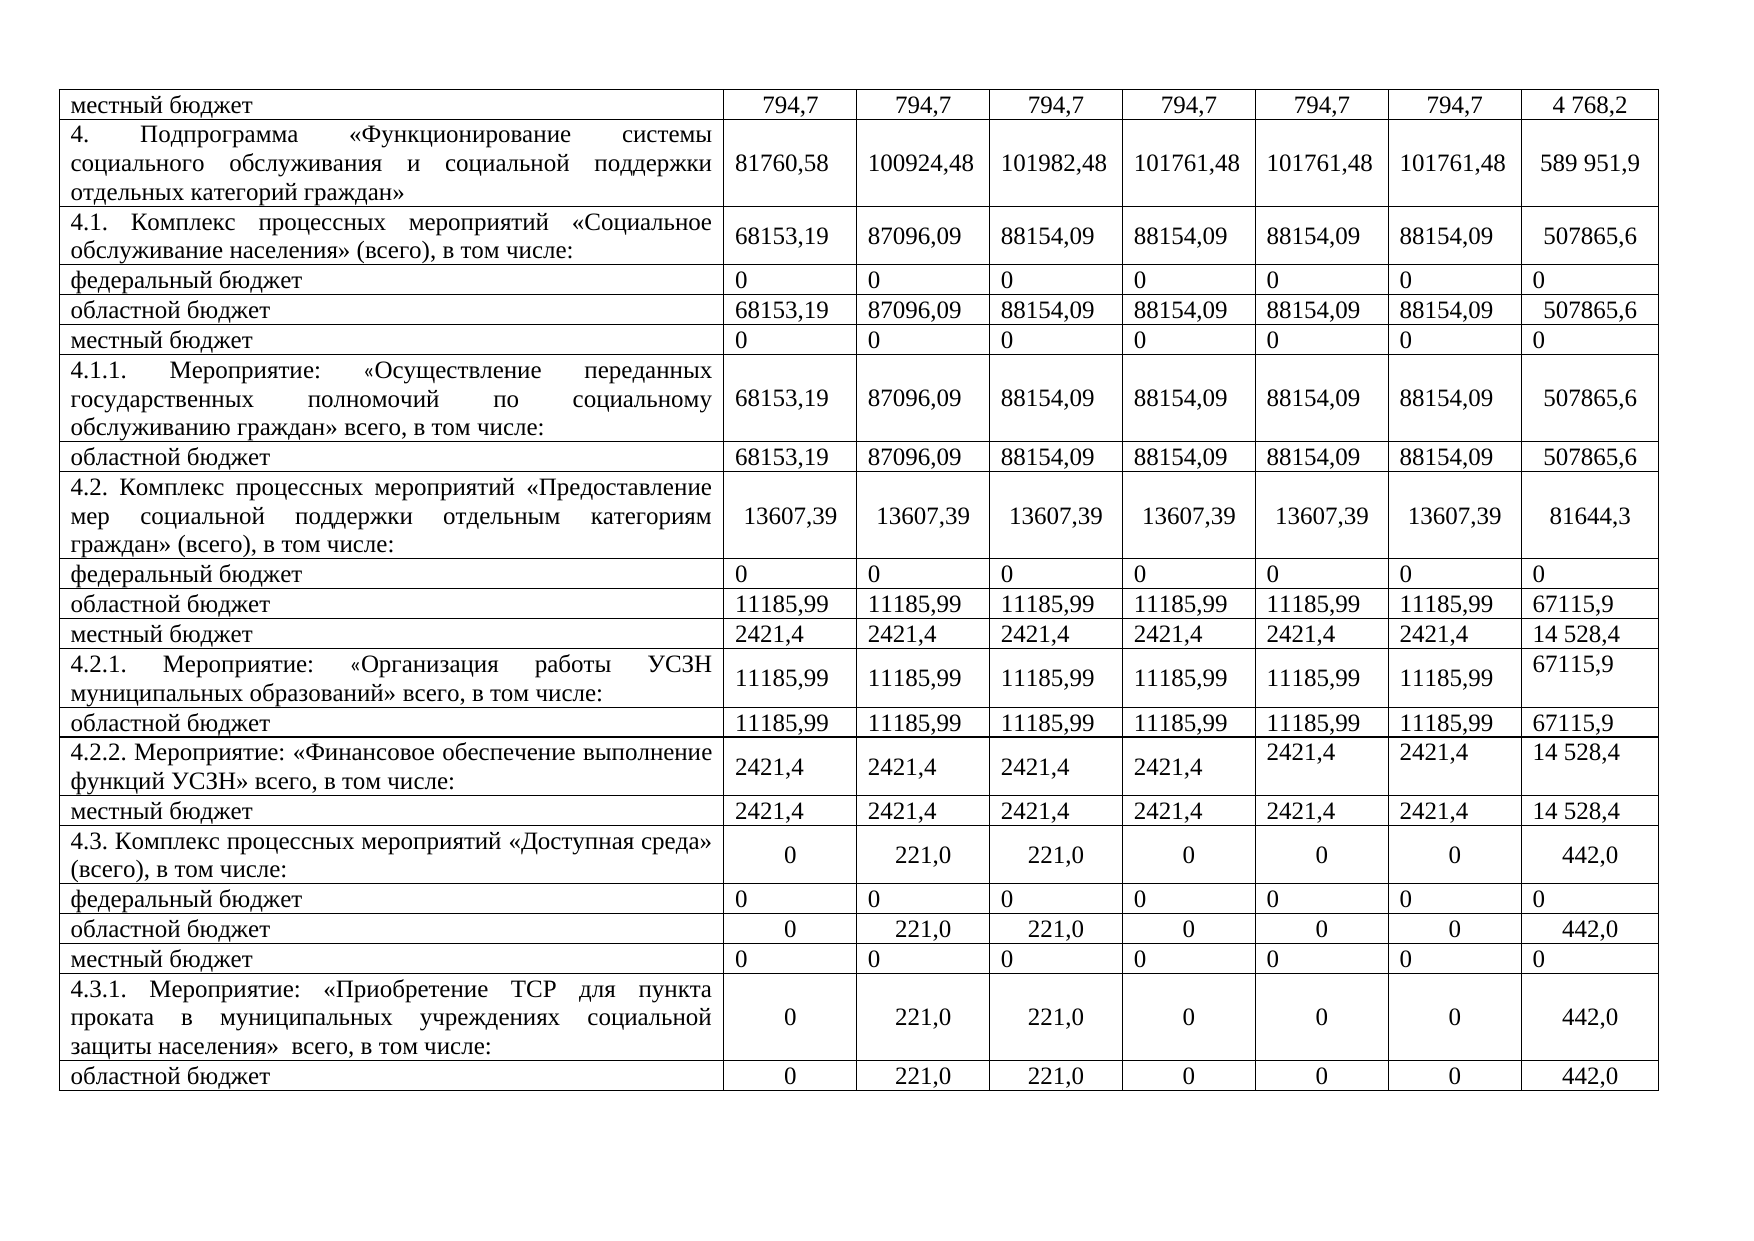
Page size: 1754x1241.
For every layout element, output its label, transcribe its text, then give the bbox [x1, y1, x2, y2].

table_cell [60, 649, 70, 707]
table_cell 68153,19 [724, 207, 856, 264]
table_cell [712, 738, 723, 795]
table_cell 11185,99 [1389, 649, 1521, 707]
table_cell 2421,4 [990, 738, 1122, 795]
table_cell 11185,99 [990, 649, 1122, 707]
table_cell 2421,4 [1389, 738, 1521, 795]
table_cell 507865,6 [1522, 355, 1658, 441]
table_cell 88154,09 [1123, 207, 1255, 264]
table_cell 13607,39 [1123, 472, 1255, 558]
table_cell 0 [1123, 826, 1255, 883]
table_cell 88154,09 [990, 207, 1122, 264]
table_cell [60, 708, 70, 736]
table_cell 2421,4 [857, 738, 989, 795]
table_cell 13607,39 [724, 472, 856, 558]
table_cell 0 [724, 974, 856, 1060]
table_cell 2421,4 [724, 738, 856, 795]
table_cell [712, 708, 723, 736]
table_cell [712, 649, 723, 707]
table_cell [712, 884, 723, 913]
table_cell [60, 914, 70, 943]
table_cell 81760,58 [724, 120, 856, 206]
table_cell 2421,4 [1256, 738, 1388, 795]
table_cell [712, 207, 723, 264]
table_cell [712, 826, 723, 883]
table_cell 101761,48 [1123, 120, 1255, 206]
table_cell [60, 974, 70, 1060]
table_cell 101982,48 [990, 120, 1122, 206]
table_cell 11185,99 [1256, 649, 1388, 707]
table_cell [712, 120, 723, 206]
table_cell 0 [1123, 974, 1255, 1060]
table_cell 221,0 [857, 974, 989, 1060]
table_cell 88154,09 [990, 355, 1122, 441]
table_cell 11185,99 [724, 649, 856, 707]
table_cell 101761,48 [1256, 120, 1388, 206]
table_cell 0 [1256, 826, 1388, 883]
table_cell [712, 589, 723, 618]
table_cell 221,0 [857, 826, 989, 883]
table_cell 0 [724, 826, 856, 883]
table_cell 589 951,9 [1522, 120, 1658, 206]
table_cell 507865,6 [1522, 207, 1658, 264]
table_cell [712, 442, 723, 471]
table_cell 87096,09 [857, 355, 989, 441]
table_cell 2421,4 [1123, 738, 1255, 795]
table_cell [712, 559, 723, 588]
table_cell 11185,99 [857, 649, 989, 707]
table_cell 87096,09 [857, 207, 989, 264]
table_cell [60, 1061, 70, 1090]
table_cell 88154,09 [1389, 207, 1521, 264]
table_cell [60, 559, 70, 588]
table_cell 101761,48 [1389, 120, 1521, 206]
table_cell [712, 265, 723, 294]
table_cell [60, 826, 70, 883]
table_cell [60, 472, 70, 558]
table_cell 13607,39 [1389, 472, 1521, 558]
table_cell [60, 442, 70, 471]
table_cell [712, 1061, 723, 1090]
table_cell 442,0 [1522, 826, 1658, 883]
table_cell 0 [1256, 974, 1388, 1060]
table_cell 100924,48 [857, 120, 989, 206]
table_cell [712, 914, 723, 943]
table_cell 88154,09 [1256, 355, 1388, 441]
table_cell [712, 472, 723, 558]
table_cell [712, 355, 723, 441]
table_cell 81644,3 [1522, 472, 1658, 558]
table_cell 68153,19 [724, 355, 856, 441]
table_cell 88154,09 [1256, 207, 1388, 264]
table_cell 13607,39 [857, 472, 989, 558]
table_cell 14 528,4 [1522, 738, 1658, 795]
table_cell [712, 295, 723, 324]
table_cell 13607,39 [1256, 472, 1388, 558]
table_cell 11185,99 [1123, 649, 1255, 707]
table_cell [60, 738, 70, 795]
table_cell 88154,09 [1123, 355, 1255, 441]
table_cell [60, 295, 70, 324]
table_cell 221,0 [990, 974, 1122, 1060]
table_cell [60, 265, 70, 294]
table_cell 221,0 [990, 826, 1122, 883]
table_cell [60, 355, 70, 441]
table_cell 0 [1389, 826, 1521, 883]
table_cell 67115,9 [1522, 649, 1658, 707]
table_cell 442,0 [1522, 974, 1658, 1060]
table_cell 0 [1389, 974, 1521, 1060]
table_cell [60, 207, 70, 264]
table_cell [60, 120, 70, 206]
table_cell 13607,39 [990, 472, 1122, 558]
table_cell 88154,09 [1389, 355, 1521, 441]
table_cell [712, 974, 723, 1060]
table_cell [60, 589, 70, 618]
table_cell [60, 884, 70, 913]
